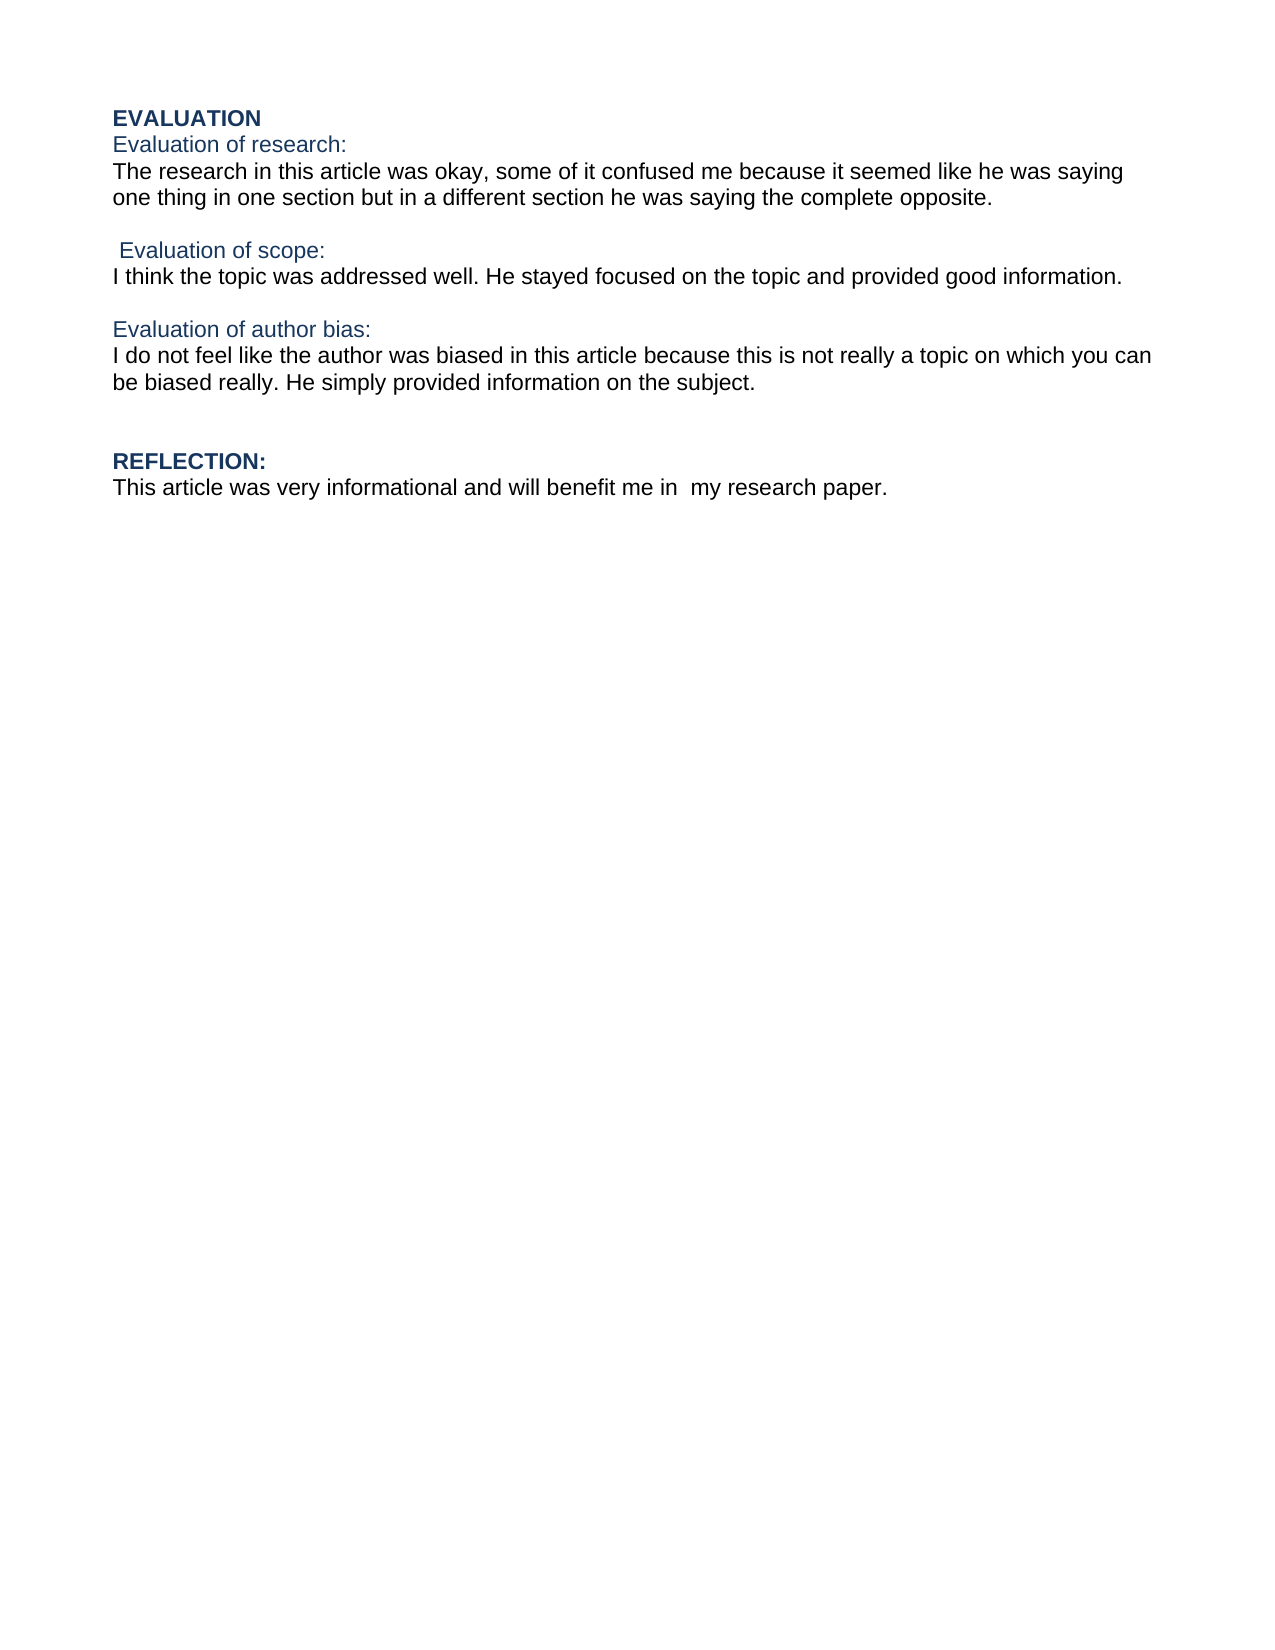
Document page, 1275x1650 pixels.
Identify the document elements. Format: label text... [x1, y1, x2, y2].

text I do not feel like the author was biased in this article because this is not really a topic on which you can be biased really. He simply provided information on the subject. [112, 342, 1162, 395]
text The research in this article was okay, some of it confused me because it seemed like he was saying one thing in one section but in a different section he was saying the complete opposite. [112, 158, 1162, 210]
text EVALUATION [112, 105, 1162, 131]
text I think the topic was addressed well. He stayed focused on the topic and provided good information. [112, 263, 1162, 289]
text Evaluation of author bias: [112, 316, 1162, 342]
text Evaluation of research: [112, 131, 1162, 158]
text Evaluation of scope: [112, 237, 1162, 263]
text REFLECTION: [112, 448, 1162, 474]
text This article was very informational and will benefit me in my research paper. [112, 474, 1162, 500]
